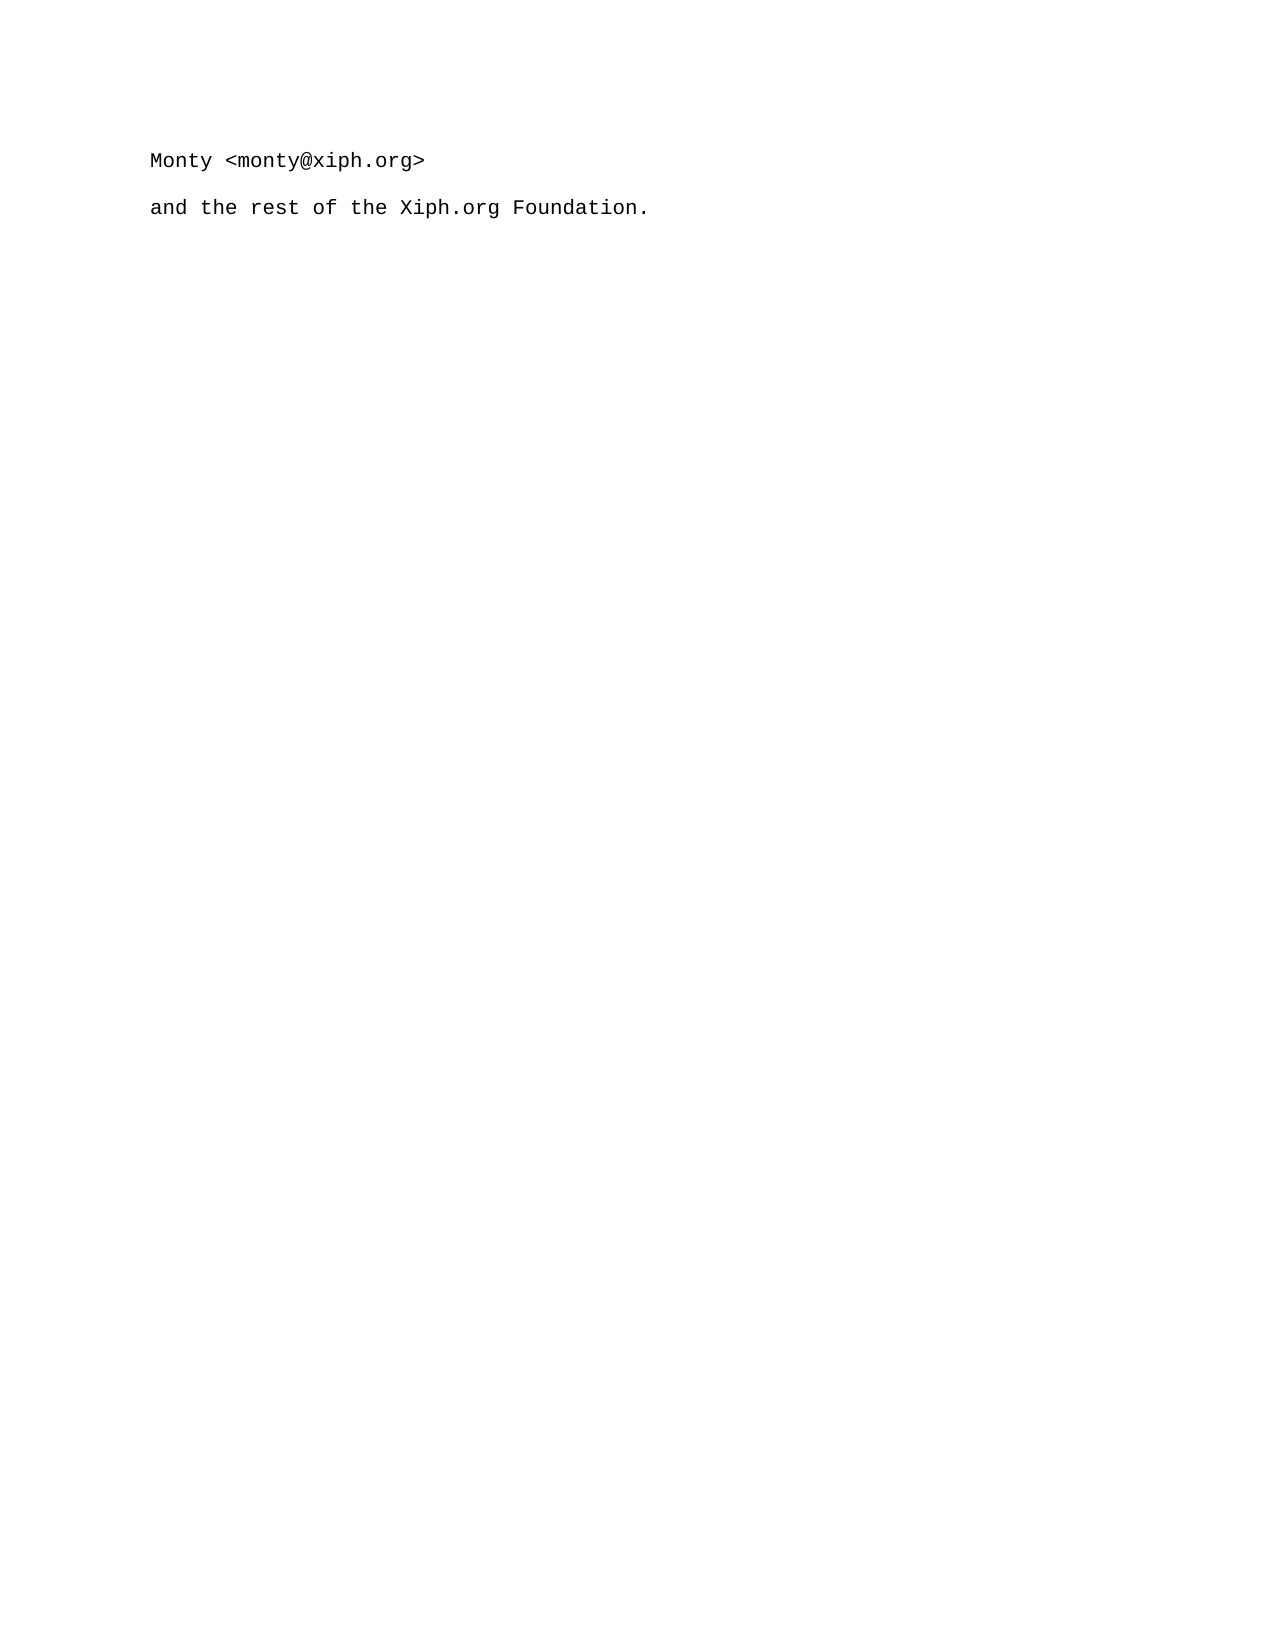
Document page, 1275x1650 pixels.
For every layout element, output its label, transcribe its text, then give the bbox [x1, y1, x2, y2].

text Monty <monty@xiph.org> [150, 150, 1125, 174]
text and the rest of the Xiph.org Foundation. [150, 197, 1125, 221]
